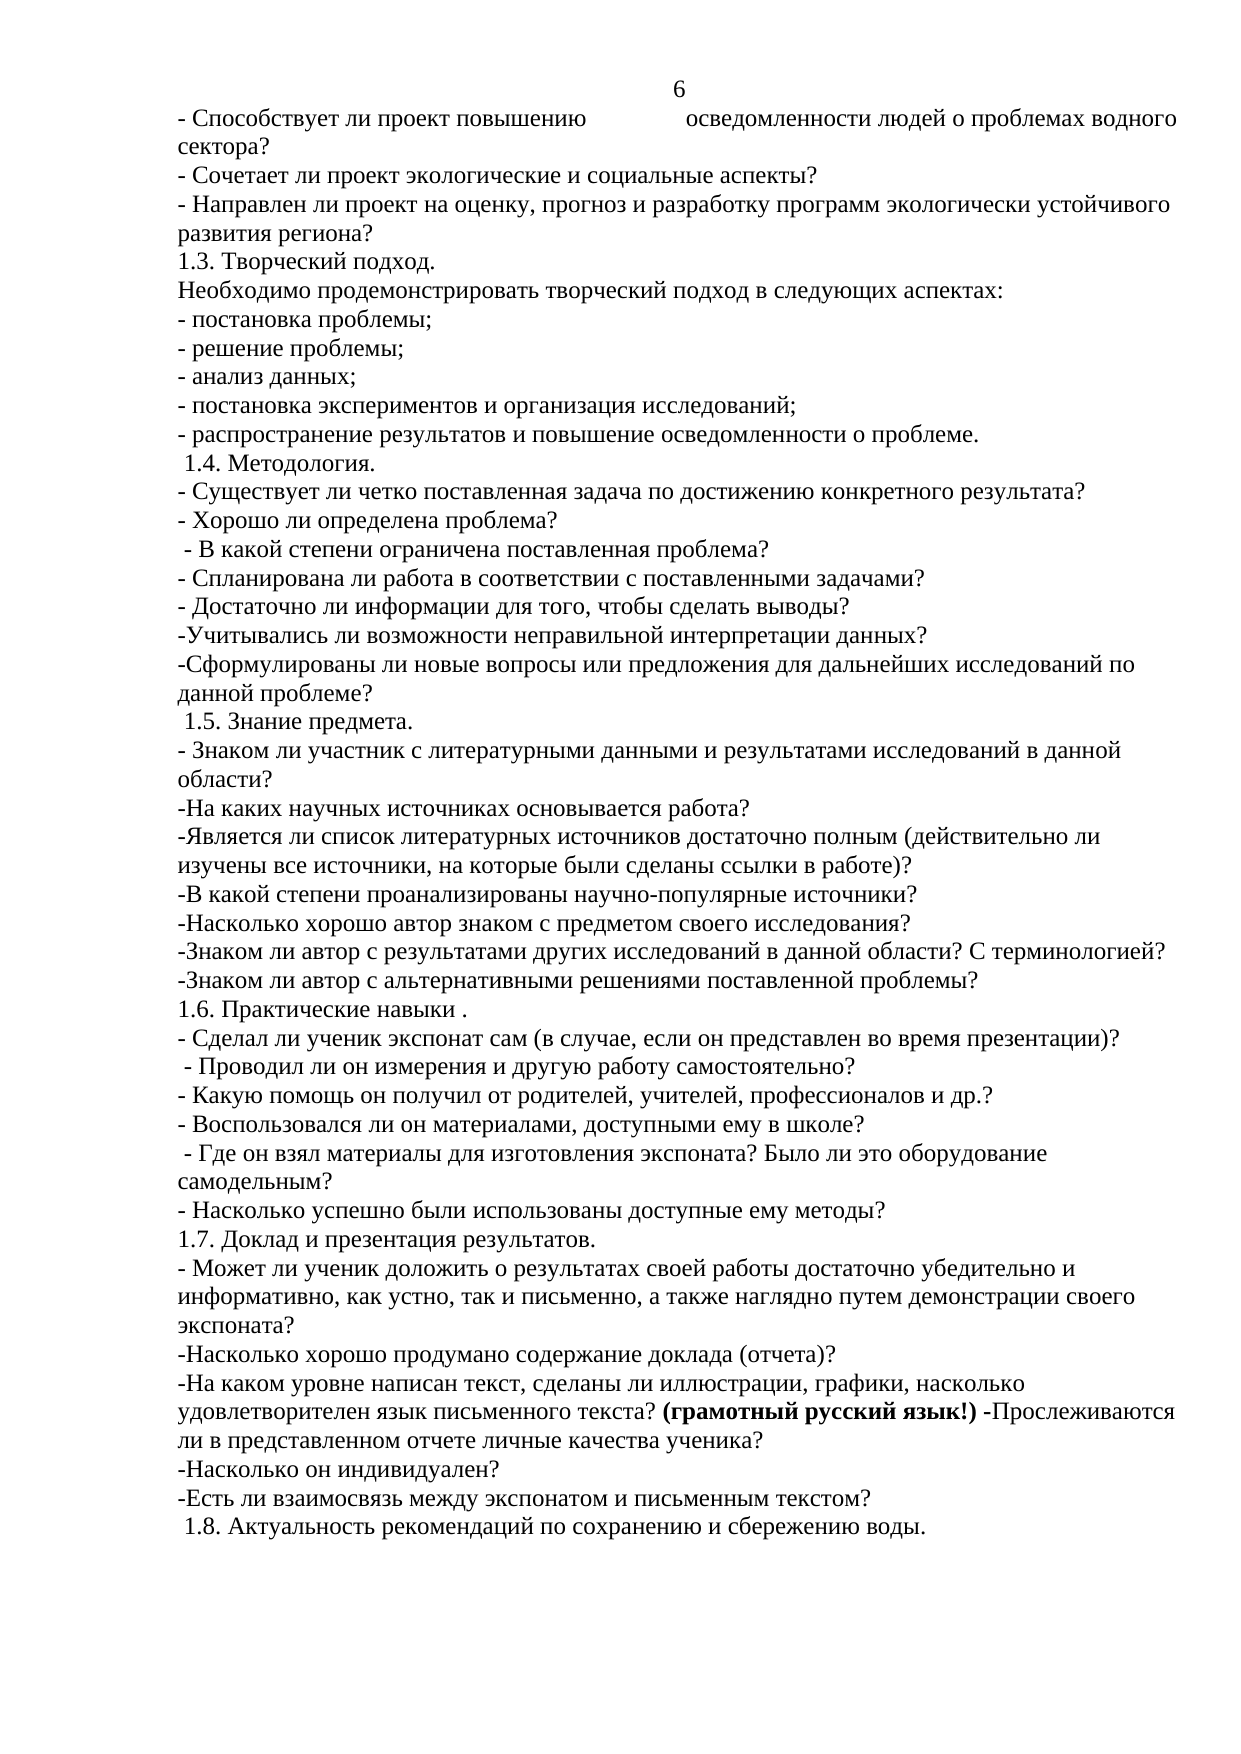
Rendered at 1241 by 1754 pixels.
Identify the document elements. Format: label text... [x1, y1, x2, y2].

text - Может ли ученик доложить о результатах своей работы достаточно убедительно и информативно, как устно, так и письменно, а также наглядно путем демонстрации своего экспоната? [177, 1253, 1181, 1339]
text - В какой степени ограничена поставленная проблема? [177, 534, 1181, 563]
text - Воспользовался ли он материалами, доступными ему в школе? [177, 1109, 1181, 1138]
text - анализ данных; [177, 361, 1181, 390]
text - постановка проблемы; [177, 304, 1181, 333]
text - Сочетает ли проект экологические и социальные аспекты? [177, 160, 1181, 189]
text - распространение результатов и повышение осведомленности о проблеме. [177, 419, 1181, 448]
text -Знаком ли автор с результатами других исследований в данной области? С терминологией? [177, 936, 1181, 965]
text - Достаточно ли информации для того, чтобы сделать выводы? [177, 591, 1181, 620]
text - Где он взял материалы для изготовления экспоната? Было ли это оборудование самодельным? [177, 1138, 1181, 1195]
text Необходимо продемонстрировать творческий подход в следующих аспектах: [177, 275, 1181, 304]
text - Существует ли четко поставленная задача по достижению конкретного результата? [177, 476, 1181, 505]
text 1.8. Актуальность рекомендаций по сохранению и сбережению воды. [177, 1511, 1181, 1540]
text -На каком уровне написан текст, сделаны ли иллюстрации, графики, насколько удовлетворителен язык письменного текста? (грамотный русский язык!) -Прослеживаются ли в представленном отчете личные качества ученика? [177, 1368, 1181, 1454]
text - Какую помощь он получил от родителей, учителей, профессионалов и др.? [177, 1080, 1181, 1109]
text -Сформулированы ли новые вопросы или предложения для дальнейших исследований по данной проблеме? [177, 649, 1181, 706]
text -Насколько хорошо автор знаком с предметом своего исследования? [177, 908, 1181, 936]
text - Проводил ли он измерения и другую работу самостоятельно? [177, 1051, 1181, 1080]
text - Насколько успешно были использованы доступные ему методы? [177, 1195, 1181, 1224]
text -Есть ли взаимосвязь между экспонатом и письменным текстом? [177, 1483, 1181, 1511]
text -Насколько он индивидуален? [177, 1454, 1181, 1483]
text 1.4. Методология. [177, 448, 1181, 476]
text 1.3. Творческий подход. [177, 246, 1181, 275]
text - Спланирована ли работа в соответствии с поставленными задачами? [177, 563, 1181, 591]
text - Направлен ли проект на оценку, прогноз и разработку программ экологически устойчивого развития региона? [177, 189, 1181, 246]
text -На каких научных источниках основывается работа? [177, 793, 1181, 821]
text 1.5. Знание предмета. [177, 706, 1181, 735]
text - постановка экспериментов и организация исследований; [177, 390, 1181, 419]
text - Хорошо ли определена проблема? [177, 505, 1181, 534]
text -Учитывались ли возможности неправильной интерпретации данных? [177, 620, 1181, 649]
text - решение проблемы; [177, 333, 1181, 361]
text - Способствует ли проект повышению осведомленности людей о проблемах водного сектора? [177, 103, 1181, 160]
text 1.6. Практические навыки . [177, 994, 1181, 1023]
text 1.7. Доклад и презентация результатов. [177, 1224, 1181, 1253]
text - Знаком ли участник с литературными данными и результатами исследований в данной области? [177, 735, 1181, 793]
text - Сделал ли ученик экспонат сам (в случае, если он представлен во время презентации)? [177, 1023, 1181, 1051]
text -Насколько хорошо продумано содержание доклада (отчета)? [177, 1339, 1181, 1368]
text -В какой степени проанализированы научно-популярные источники? [177, 879, 1181, 908]
text -Знаком ли автор с альтернативными решениями поставленной проблемы? [177, 965, 1181, 994]
text -Является ли список литературных источников достаточно полным (действительно ли изучены все источники, на которые были сделаны ссылки в работе)? [177, 821, 1181, 879]
